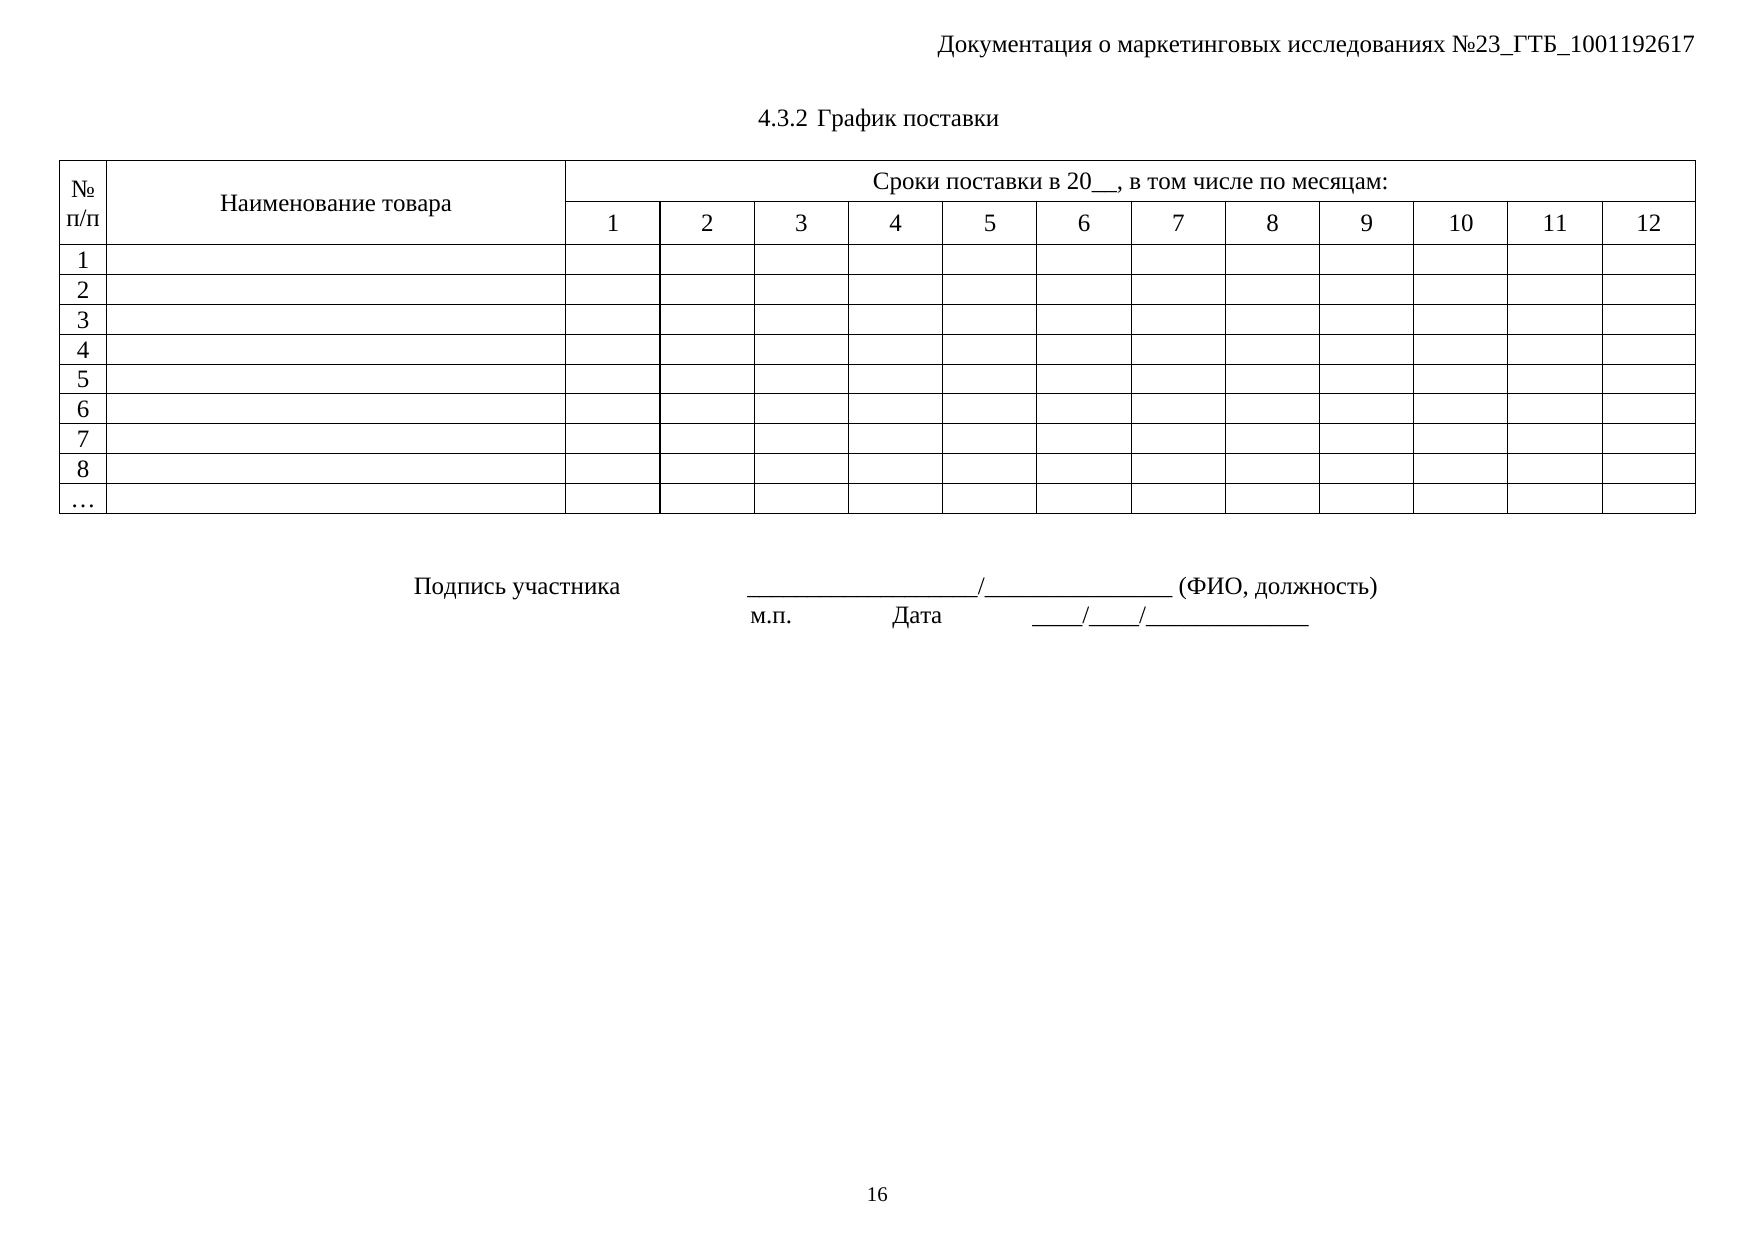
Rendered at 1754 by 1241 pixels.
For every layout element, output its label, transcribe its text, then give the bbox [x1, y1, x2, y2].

table_cell [1320, 275, 1413, 304]
table_cell 9 [1320, 202, 1413, 244]
table_cell [1226, 245, 1319, 274]
table_cell [1508, 245, 1602, 274]
table_cell [566, 365, 659, 393]
table_cell [566, 394, 659, 423]
table_cell [1132, 365, 1225, 393]
table_cell [1132, 394, 1225, 423]
table_cell [1414, 335, 1507, 363]
table_cell [755, 365, 848, 393]
table_cell [1414, 454, 1507, 483]
table_cell [1132, 275, 1225, 304]
table_cell [1508, 275, 1602, 304]
table_cell [1508, 424, 1602, 453]
table_cell 6 [60, 394, 106, 423]
table_cell [661, 365, 754, 393]
table_cell [661, 245, 754, 274]
table_cell 8 [60, 454, 106, 483]
table_cell [1603, 245, 1695, 274]
table_cell [755, 394, 848, 423]
table_cell [661, 454, 754, 483]
table_cell 2 [661, 202, 754, 244]
table_cell [1037, 424, 1131, 453]
table_cell [943, 424, 1036, 453]
table_cell … [60, 484, 106, 512]
table_cell [943, 454, 1036, 483]
table_cell [1320, 454, 1413, 483]
table_cell [566, 335, 659, 363]
table_cell [943, 305, 1036, 334]
table_cell [849, 305, 942, 334]
table_cell [1414, 484, 1507, 512]
table_cell [1037, 335, 1131, 363]
table_cell [107, 305, 565, 334]
table_cell [1320, 365, 1413, 393]
table_cell [1037, 305, 1131, 334]
table_cell [849, 484, 942, 512]
table_cell [1226, 275, 1319, 304]
table_cell [566, 305, 659, 334]
table_cell [107, 394, 565, 423]
table_cell [1603, 335, 1695, 363]
text Подпись участника /_______________ (ФИО, должность) [96, 571, 1695, 600]
table_cell 5 [60, 365, 106, 393]
table_cell [849, 335, 942, 363]
table_cell [1603, 365, 1695, 393]
table_cell [566, 454, 659, 483]
table_cell [1320, 394, 1413, 423]
table_cell [1226, 365, 1319, 393]
table_cell [1414, 275, 1507, 304]
table_cell [755, 305, 848, 334]
table_cell 8 [1226, 202, 1319, 244]
table_cell 7 [1132, 202, 1225, 244]
table_cell [755, 275, 848, 304]
table_cell [1508, 365, 1602, 393]
table_cell 1 [60, 245, 106, 274]
table_cell [1508, 454, 1602, 483]
table_cell [107, 245, 565, 274]
table_cell [1132, 245, 1225, 274]
table_cell [107, 275, 565, 304]
table_cell [1414, 424, 1507, 453]
table_cell [661, 275, 754, 304]
table_cell 1 [566, 202, 659, 244]
table_cell [1037, 275, 1131, 304]
table_cell [661, 424, 754, 453]
table_cell [1226, 394, 1319, 423]
table_cell [849, 424, 942, 453]
table_cell [849, 394, 942, 423]
table_cell [1414, 394, 1507, 423]
table_cell [1226, 305, 1319, 334]
table_cell [849, 454, 942, 483]
table_cell [849, 275, 942, 304]
table_cell [1603, 454, 1695, 483]
table_cell [1037, 484, 1131, 512]
table_cell [755, 245, 848, 274]
table_cell [1037, 394, 1131, 423]
table_cell [1603, 275, 1695, 304]
table_cell 5 [943, 202, 1036, 244]
table_cell [1037, 454, 1131, 483]
table_cell [1226, 484, 1319, 512]
table_cell [943, 275, 1036, 304]
table_cell [1320, 335, 1413, 363]
table_cell [107, 424, 565, 453]
table_cell 3 [755, 202, 848, 244]
table_cell [661, 394, 754, 423]
table_cell [755, 335, 848, 363]
table_cell [1226, 424, 1319, 453]
table_cell [1226, 335, 1319, 363]
table_header Наименование товара [107, 161, 565, 244]
table_cell [1037, 245, 1131, 274]
table_cell [1603, 424, 1695, 453]
table_cell [1508, 484, 1602, 512]
table_cell [1414, 245, 1507, 274]
table_cell [107, 484, 565, 512]
table_cell [943, 245, 1036, 274]
table_cell [566, 484, 659, 512]
table_cell [1414, 305, 1507, 334]
table_cell [107, 454, 565, 483]
table_cell [1320, 484, 1413, 512]
table_cell [661, 305, 754, 334]
table_cell [755, 484, 848, 512]
table_header № п/п [60, 161, 106, 244]
list График поставки [59, 103, 1698, 131]
table_cell 7 [60, 424, 106, 453]
table_cell [1603, 394, 1695, 423]
table_cell [1132, 484, 1225, 512]
table_cell 10 [1414, 202, 1507, 244]
table_cell [1037, 365, 1131, 393]
table_header Сроки поставки в 20__, в том числе по месяцам: [566, 161, 1695, 201]
table_cell [661, 335, 754, 363]
table_cell [661, 484, 754, 512]
table_cell [943, 484, 1036, 512]
table_cell [1132, 454, 1225, 483]
table_cell 2 [60, 275, 106, 304]
table_cell [1320, 424, 1413, 453]
table_cell [1508, 305, 1602, 334]
table_cell [849, 365, 942, 393]
table_cell [1508, 394, 1602, 423]
table_cell [943, 335, 1036, 363]
table_cell [107, 365, 565, 393]
table_cell [1132, 424, 1225, 453]
table_cell [755, 424, 848, 453]
table_cell [1603, 484, 1695, 512]
text м.п. Дата ____/____/_____________ [326, 600, 1695, 628]
table_cell [566, 424, 659, 453]
table_cell 6 [1037, 202, 1131, 244]
table_cell [107, 335, 565, 363]
table_cell [1603, 305, 1695, 334]
table_cell [566, 275, 659, 304]
table_cell [1414, 365, 1507, 393]
table_cell [1508, 335, 1602, 363]
table_cell [943, 394, 1036, 423]
table_cell [1132, 335, 1225, 363]
table_cell [1320, 305, 1413, 334]
table_cell [849, 245, 942, 274]
table_cell [755, 454, 848, 483]
table_cell 4 [849, 202, 942, 244]
table_cell [1132, 305, 1225, 334]
table_cell [1226, 454, 1319, 483]
table_cell 3 [60, 305, 106, 334]
table_cell [566, 245, 659, 274]
table_cell [1320, 245, 1413, 274]
table_cell 11 [1508, 202, 1602, 244]
table_cell 4 [60, 335, 106, 363]
table_cell [943, 365, 1036, 393]
table_cell 12 [1603, 202, 1695, 244]
